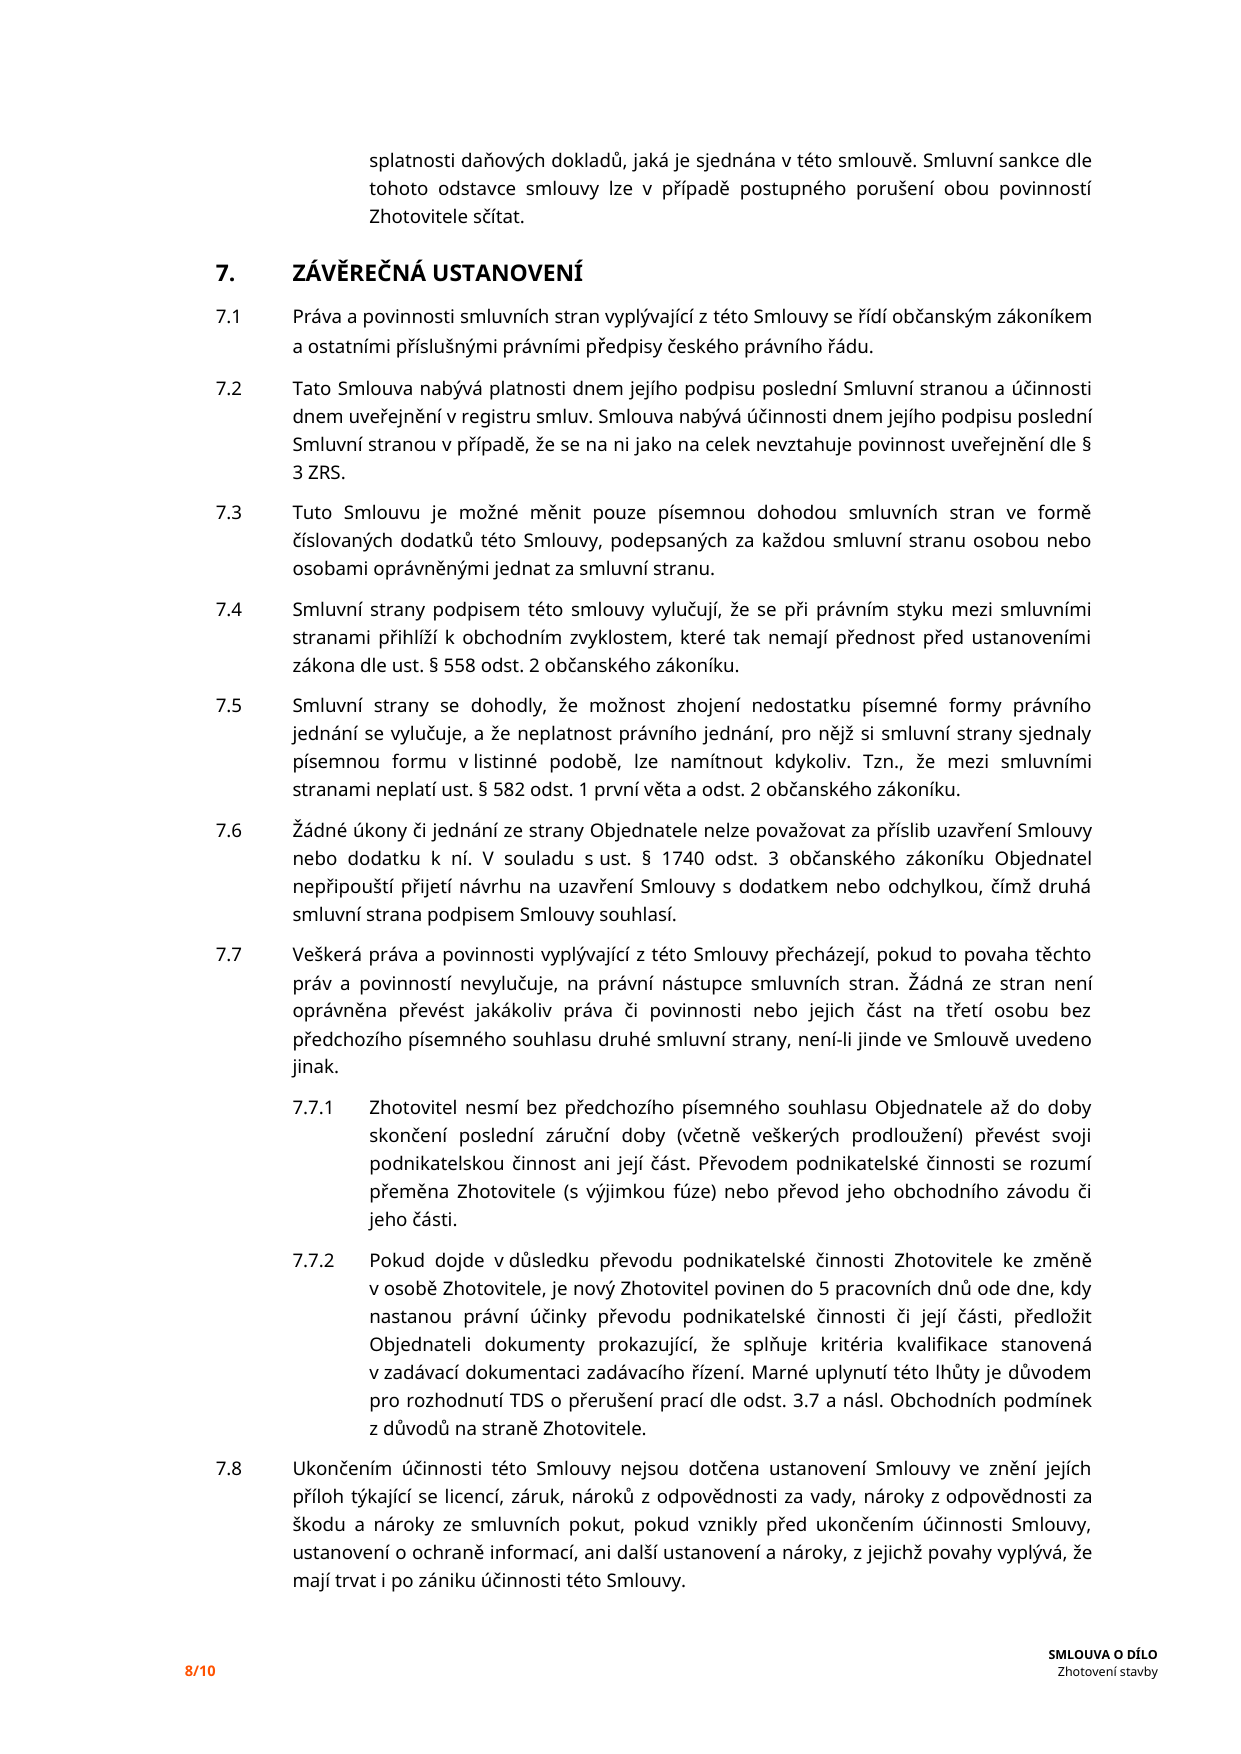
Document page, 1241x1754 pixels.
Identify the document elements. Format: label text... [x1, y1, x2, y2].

text Tuto Smlouvu je možné měnit pouze písemnou dohodou smluvních stran ve formě číslovaných dodatků této Smlouvy, podepsaných za každou smluvní stranu osobou nebo osobami oprávněnými jednat za smluvní stranu. [216, 499, 1093, 581]
text Žádné úkony či jednání ze strany Objednatele nelze považovat za příslib uzavření Smlouvy nebo dodatku k ní. V souladu s ust. § 1740 odst. 3 občanského zákoníku Objednatel nepřipouští přijetí návrhu na uzavření Smlouvy s dodatkem nebo odchylkou, čímž druhá smluvní strana podpisem Smlouvy souhlasí. [216, 817, 1093, 927]
text ZÁVĚREČNÁ USTANOVENÍ [216, 257, 1093, 288]
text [292, 147, 1093, 229]
text Tato Smlouva nabývá platnosti dnem jejího podpisu poslední Smluvní stranou a účinnosti dnem uveřejnění v registru smluv. Smlouva nabývá účinnosti dnem jejího podpisu poslední Smluvní stranou v případě, že se na ni jako na celek nevztahuje povinnost uveřejnění dle § 3 ZRS. [216, 375, 1093, 484]
text Zhotovitel nesmí bez předchozího písemného souhlasu Objednatele až do doby skončení poslední záruční doby (včetně veškerých prodloužení) převést svoji podnikatelskou činnost ani její část. Převodem podnikatelské činnosti se rozumí přeměna Zhotovitele (s výjimkou fúze) nebo převod jeho obchodního závodu či jeho části. [292, 1094, 1093, 1232]
text Pokud dojde v důsledku převodu podnikatelské činnosti Zhotovitele ke změně v osobě Zhotovitele, je nový Zhotovitel povinen do 5 pracovních dnů ode dne, kdy nastanou právní účinky převodu podnikatelské činnosti či její části, předložit Objednateli dokumenty prokazující, že splňuje kritéria kvalifikace stanovená v zadávací dokumentaci zadávacího řízení. Marné uplynutí této lhůty je důvodem pro rozhodnutí TDS o přerušení prací dle odst. 3.7 a násl. Obchodních podmínek z důvodů na straně Zhotovitele. [292, 1247, 1093, 1441]
text Práva a povinnosti smluvních stran vyplývající z této Smlouvy se řídí občanským zákoníkem a ostatními příslušnými právními předpisy českého právního řádu. [216, 303, 1093, 360]
text Ukončením účinnosti této Smlouvy nejsou dotčena ustanovení Smlouvy ve znění jejích příloh týkající se licencí, záruk, nároků z odpovědnosti za vady, nároky z odpovědnosti za škodu a nároky ze smluvních pokut, pokud vznikly před ukončením účinnosti Smlouvy, ustanovení o ochraně informací, ani další ustanovení a nároky, z jejichž povahy vyplývá, že mají trvat i po zániku účinnosti této Smlouvy. [216, 1456, 1093, 1593]
text Smluvní strany se dohodly, že možnost zhojení nedostatku písemné formy právního jednání se vylučuje, a že neplatnost právního jednání, pro nějž si smluvní strany sjednaly písemnou formu v listinné podobě, lze namítnout kdykoliv. Tzn., že mezi smluvními stranami neplatí ust. § 582 odst. 1 první věta a odst. 2 občanského zákoníku. [216, 693, 1093, 802]
text Smluvní strany podpisem této smlouvy vylučují, že se při právním styku mezi smluvními stranami přihlíží k obchodním zvyklostem, které tak nemají přednost před ustanoveními zákona dle ust. § 558 odst. 2 občanského zákoníku. [216, 596, 1093, 678]
text Veškerá práva a povinnosti vyplývající z této Smlouvy přecházejí, pokud to povaha těchto práv a povinností nevylučuje, na právní nástupce smluvních stran. Žádná ze stran není oprávněna převést jakákoliv práva či povinnosti nebo jejich část na třetí osobu bez předchozího písemného souhlasu druhé smluvní strany, není-li jinde ve Smlouvě uvedeno jinak. [216, 942, 1093, 1079]
